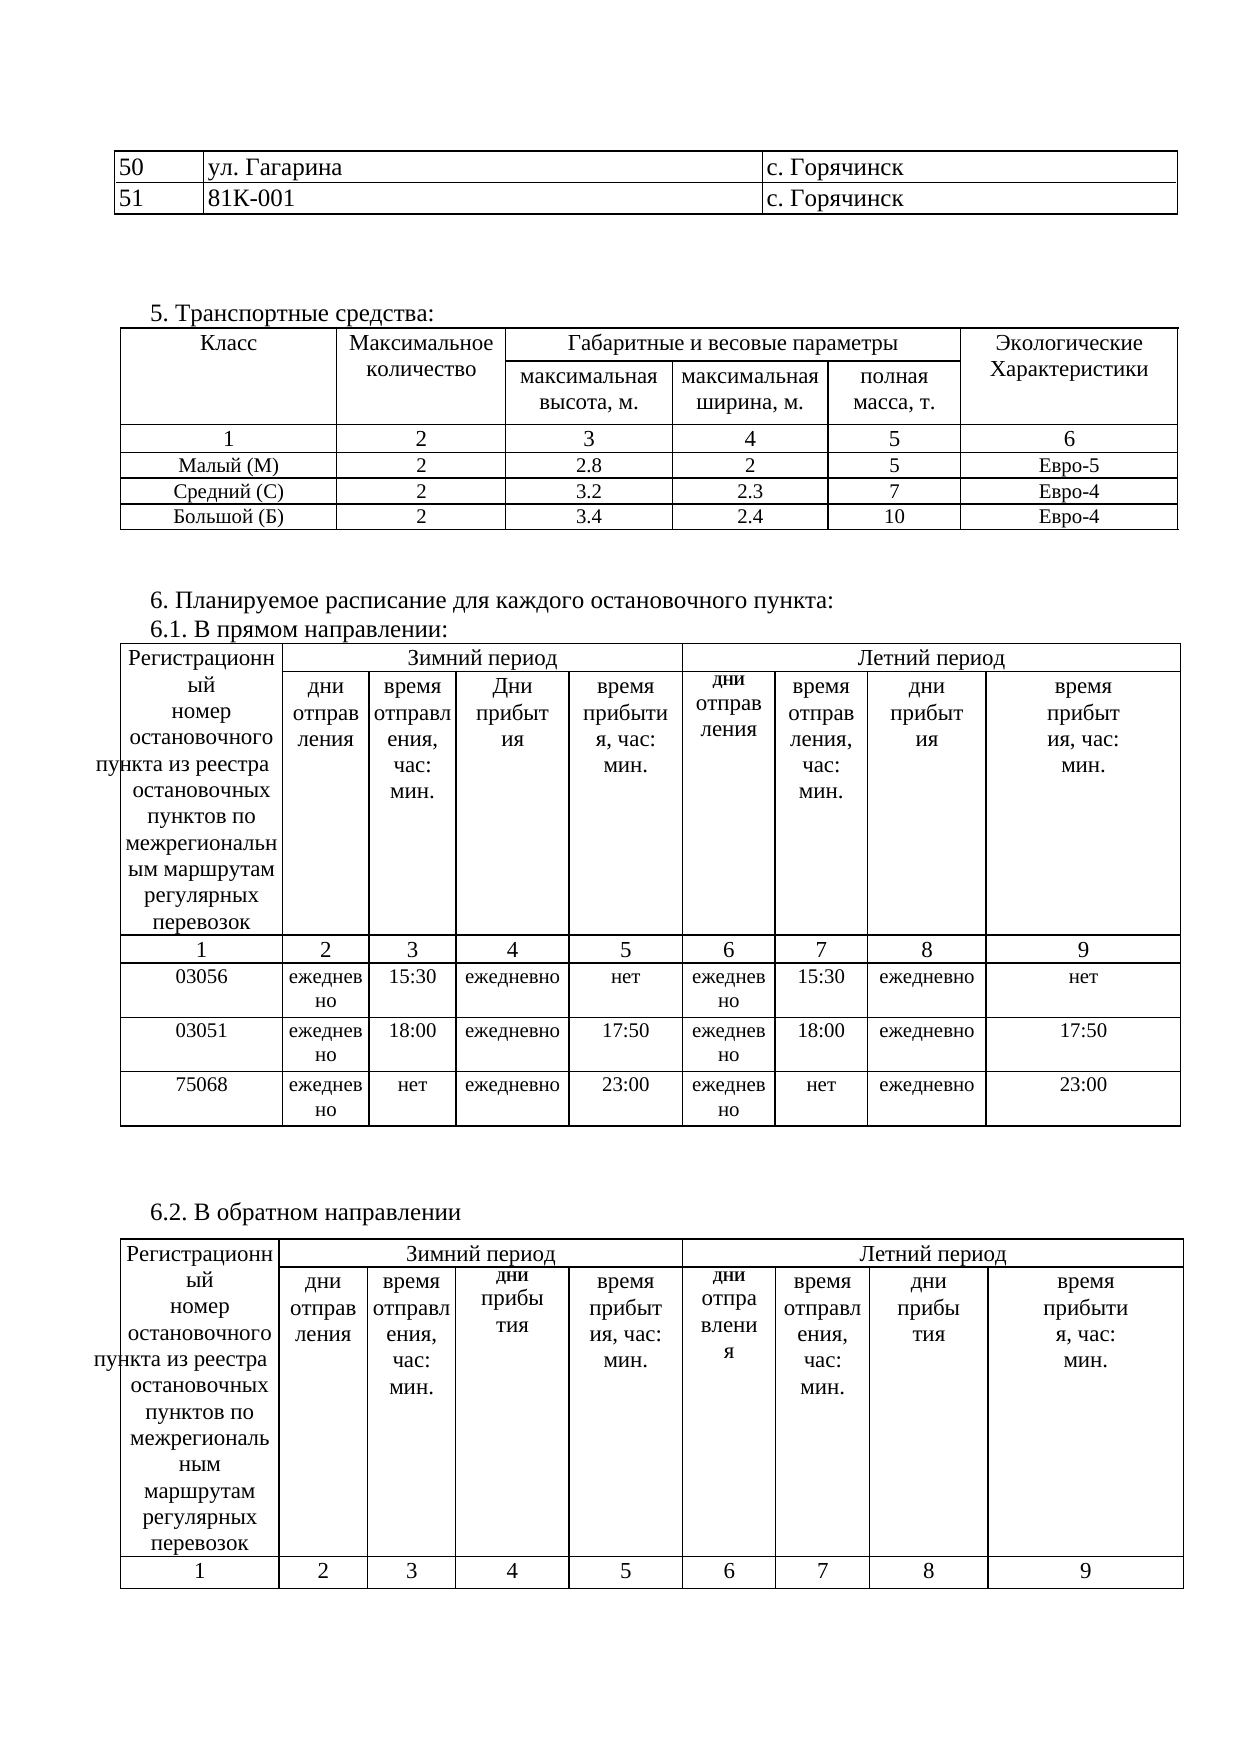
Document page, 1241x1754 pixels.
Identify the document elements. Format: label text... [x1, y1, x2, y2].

text 6.1. В прямом направлении: [150, 614, 1090, 643]
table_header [121, 1240, 278, 1556]
table_cell 3.4 [506, 505, 672, 528]
table_cell 5 [570, 936, 682, 962]
table_cell ежедневно [283, 1018, 368, 1071]
table_cell 4 [673, 425, 827, 452]
table_cell 1 [121, 425, 336, 452]
table_header Класс [121, 329, 336, 424]
table_header Максимальное количество [337, 329, 505, 424]
table_cell максимальная высота, м. [506, 362, 672, 424]
table_cell 3 [370, 936, 455, 962]
table_header Экологические Характеристики [961, 329, 1177, 424]
table_cell 7 [829, 479, 960, 503]
table_cell 03051 [121, 1018, 282, 1071]
table_cell 2 [280, 1557, 367, 1588]
table_cell 50 [115, 152, 203, 181]
table_cell Малый (М) [121, 453, 336, 477]
table_header Зимний период [283, 644, 682, 671]
table_cell ежедневно [457, 1072, 568, 1125]
table_cell 03056 [121, 964, 282, 1016]
table_cell Евро-4 [961, 505, 1177, 528]
table_cell дни прибыт ия [868, 672, 985, 934]
table_cell 15:30 [776, 964, 867, 1016]
table_cell ДНИ прибы тия [456, 1268, 568, 1556]
table_cell ежедневно [283, 1072, 368, 1125]
table_header Летний период [683, 644, 1180, 671]
table_cell 2.8 [506, 453, 672, 477]
table_cell 81К-001 [204, 183, 762, 213]
table_cell 23:00 [570, 1072, 682, 1125]
table_cell нет [570, 964, 682, 1016]
table_cell полная масса, т. [829, 362, 960, 424]
table_cell 6 [683, 1557, 775, 1588]
table_cell ежедневно [868, 1072, 985, 1125]
table_cell ежедневно [457, 964, 568, 1016]
table_cell Большой (Б) [121, 505, 336, 528]
table_cell 1 [121, 936, 282, 962]
table_cell 4 [456, 1557, 568, 1588]
table_cell ежедневно [868, 964, 985, 1016]
table_cell ДНИ отпра влени я [683, 1268, 775, 1556]
table_cell время отправл ения, час: мин. [776, 1268, 869, 1556]
table_header Зимний период [280, 1240, 682, 1266]
table_cell время отправл ения, час: мин. [370, 672, 455, 934]
table_cell 6 [961, 425, 1177, 452]
table_cell 1 [121, 1557, 278, 1588]
table_cell 8 [868, 936, 985, 962]
table_cell время прибыт ия, час: мин. [987, 672, 1180, 934]
table_cell 9 [989, 1557, 1183, 1588]
table_cell 3 [506, 425, 672, 452]
table_cell нет [987, 964, 1180, 1016]
table_cell ежедневно [868, 1018, 985, 1071]
table_cell 7 [776, 1557, 869, 1588]
table_cell 2 [337, 505, 505, 528]
table_cell ул. Гагарина [204, 152, 762, 181]
table_cell 51 [115, 183, 203, 213]
table_cell 18:00 [776, 1018, 867, 1071]
table_cell 2 [283, 936, 368, 962]
table_cell 18:00 [370, 1018, 455, 1071]
table_cell нет [370, 1072, 455, 1125]
table_cell с. Горячинск [763, 152, 1177, 181]
table_cell 23:00 [987, 1072, 1180, 1125]
table_cell 2.3 [673, 479, 827, 503]
table_cell 17:50 [987, 1018, 1180, 1071]
table_cell дни прибы тия [870, 1268, 987, 1556]
table_cell Дни прибыт ия [457, 672, 568, 934]
table_cell 5 [829, 453, 960, 477]
table_cell 3.2 [506, 479, 672, 503]
table_cell 2 [337, 425, 505, 452]
table_cell ежедневно [683, 964, 774, 1016]
table_cell время отправл ения, час: мин. [368, 1268, 455, 1556]
table_cell 17:50 [570, 1018, 682, 1071]
table_cell ДНИ отправ ления [683, 672, 774, 934]
table_cell 5 [829, 425, 960, 452]
text 6. Планируемое расписание для каждого остановочного пункта: [150, 585, 1090, 614]
table_cell нет [776, 1072, 867, 1125]
table_cell ежедневно [457, 1018, 568, 1071]
table_cell ежедневно [283, 964, 368, 1016]
table_cell дни отправ ления [280, 1268, 367, 1556]
table_cell 5 [570, 1557, 682, 1588]
table_header Летний период [683, 1240, 1183, 1266]
table_cell 2.4 [673, 505, 827, 528]
text 6.2. В обратном направлении [150, 1197, 1090, 1226]
table_cell время прибыт ия, час: мин. [570, 1268, 682, 1556]
table_cell 4 [457, 936, 568, 962]
table_cell 2 [673, 453, 827, 477]
table_cell с. Горячинск [763, 181, 1177, 213]
table_cell Средний (С) [121, 479, 336, 503]
table_cell 2 [337, 453, 505, 477]
table_cell 2 [337, 479, 505, 503]
table_cell 7 [776, 936, 867, 962]
table_cell дни отправ ления [283, 672, 368, 934]
table_cell Евро-5 [961, 453, 1177, 477]
table_cell время отправ ления, час: мин. [776, 672, 867, 934]
table_header Регистрационный номер остановочного пункта из реестра остановочных пунктов по межрегиональным маршрутам регулярных перевозок [121, 644, 282, 934]
table_cell максимальная ширина, м. [673, 362, 827, 424]
table_cell 75068 [121, 1072, 282, 1125]
table_cell 3 [368, 1557, 455, 1588]
table_cell 10 [829, 505, 960, 528]
text 5. Транспортные средства: [150, 298, 1090, 327]
table_cell время прибыти я, час: мин. [989, 1268, 1183, 1556]
table_cell ежедневно [683, 1072, 774, 1125]
table_header Габаритные и весовые параметры [506, 329, 960, 360]
table_cell 8 [870, 1557, 987, 1588]
table_cell время прибыти я, час: мин. [570, 672, 682, 934]
table_cell ежедневно [683, 1018, 774, 1071]
table_cell 9 [987, 936, 1180, 962]
table_cell 6 [683, 936, 774, 962]
table_cell 15:30 [370, 964, 455, 1016]
table_cell Евро-4 [961, 479, 1177, 503]
